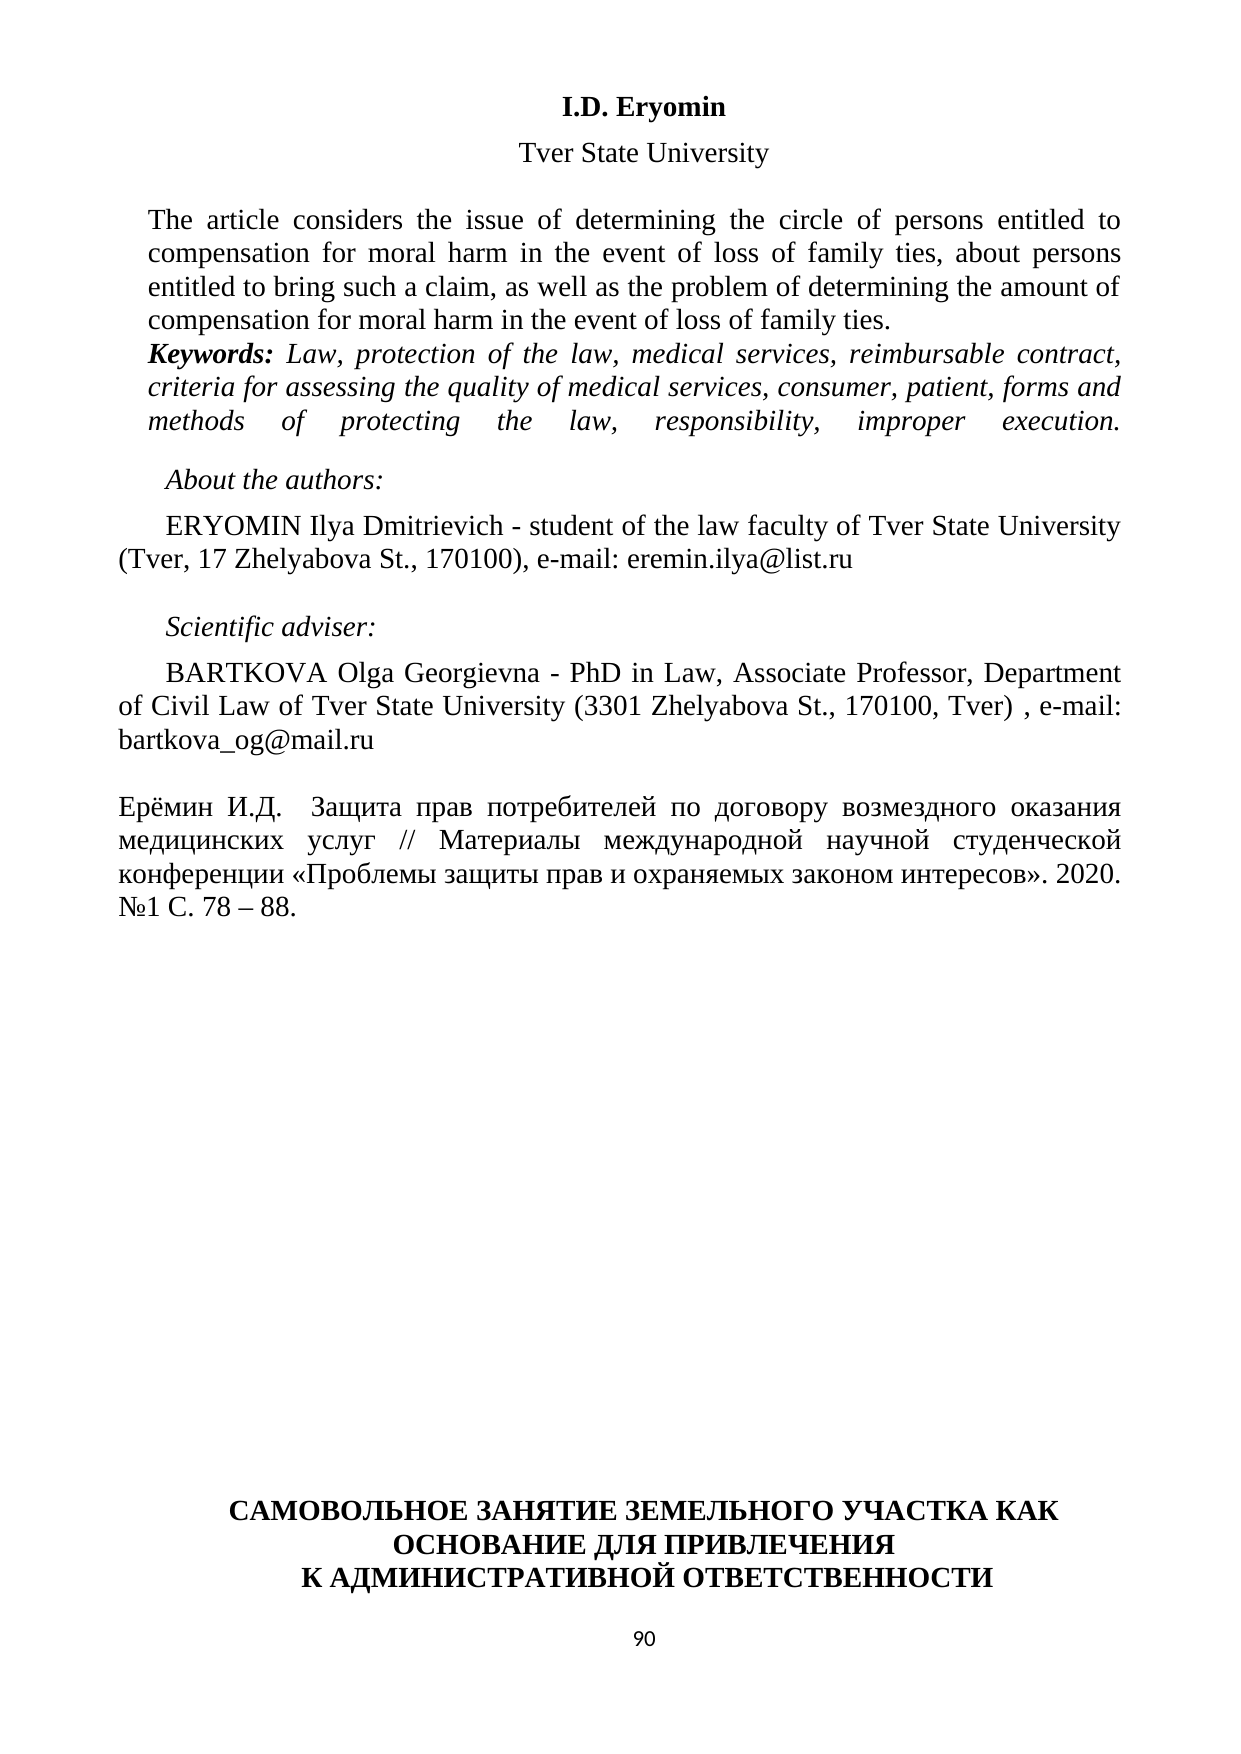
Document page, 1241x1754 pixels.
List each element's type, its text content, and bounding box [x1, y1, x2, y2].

text About the authors: [118, 462, 1122, 496]
text ОСНОВАНИЕ ДЛЯ ПРИВЛЕЧЕНИЯ [118, 1527, 1122, 1560]
text The article considers the issue of determining the circle of persons entitled to compensation for moral harm in the event of loss of family ties, about persons entitled to bring such a claim, as well as the problem of determining the amount of compensation for moral harm in the event of loss of family ties. [148, 202, 1122, 336]
text Ерёмин И.Д. Защита прав потребителей по договору возмездного оказания медицинских услуг // Материалы международной научной студенческой конференции «Проблемы защиты прав и охраняемых законом интересов». 2020. №1 С. 78 – 88. [118, 789, 1122, 923]
text К АДМИНИСТРАТИВНОЙ ОТВЕТСТВЕННОСТИ [118, 1560, 1122, 1594]
text I.D. Eryomin [118, 89, 1122, 122]
text Tver State University [118, 135, 1122, 168]
text Keywords: Law, protection of the law, medical services, reimbursable contract, criteria for assessing the quality of medical services, consumer, patient, forms and methods of protecting the law, responsibility, improper execution. [148, 336, 1122, 462]
text САМОВОЛЬНОЕ ЗАНЯТИЕ ЗЕМЕЛЬНОГО УЧАСТКА КАК [118, 1493, 1122, 1527]
text BARTKOVA Olga Georgievna - PhD in Law, Associate Professor, Department of Civil Law of Tver State University (3301 Zhelyabova St., 170100, Tver) , e-mail: bartkova_og@mail.ru [118, 655, 1122, 755]
text Scientific adviser: [118, 609, 1122, 642]
text ERYOMIN Ilya Dmitrievich - student of the law faculty of Tver State University (Tver, 17 Zhelyabova St., 170100), e-mail: eremin.ilya@list.ru [118, 508, 1122, 575]
